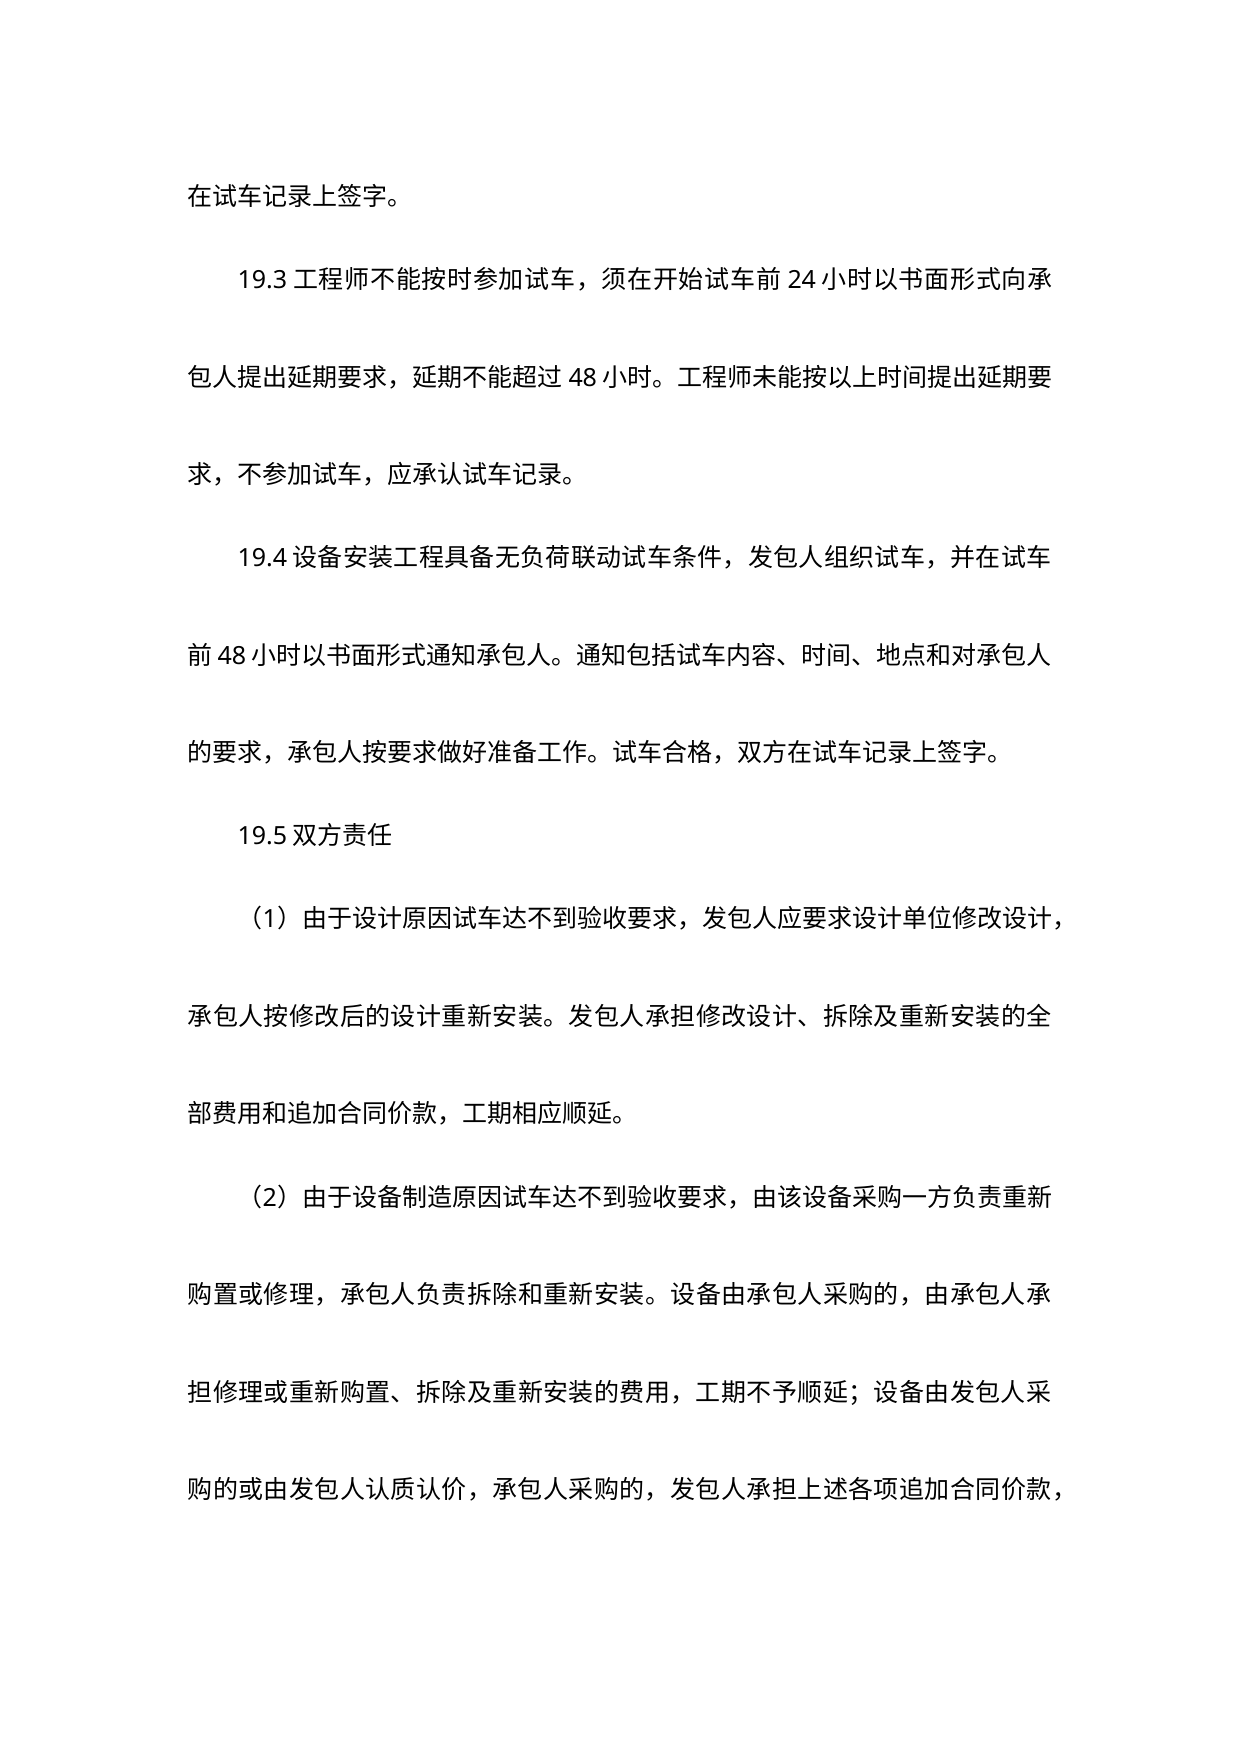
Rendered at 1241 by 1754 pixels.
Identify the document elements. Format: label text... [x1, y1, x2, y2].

text 19.4设备安装工程具备无负荷联动试车条件，发包人组织试车，并在试车前48小时以书面形式通知承包人。通知包括试车内容、时间、地点和对承包人的要求，承包人按要求做好准备工作。试车合格，双方在试车记录上签字。 [187, 523, 1053, 783]
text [187, 1163, 1053, 1520]
text 19.5双方责任 [187, 801, 1053, 866]
text 19.3工程师不能按时参加试车，须在开始试车前24小时以书面形式向承包人提出延期要求，延期不能超过48小时。工程师未能按以上时间提出延期要求，不参加试车，应承认试车记录。 [187, 245, 1053, 505]
text （1）由于设计原因试车达不到验收要求，发包人应要求设计单位修改设计，承包人按修改后的设计重新安装。发包人承担修改设计、拆除及重新安装的全部费用和追加合同价款，工期相应顺延。 [187, 884, 1053, 1144]
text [187, 162, 1053, 227]
